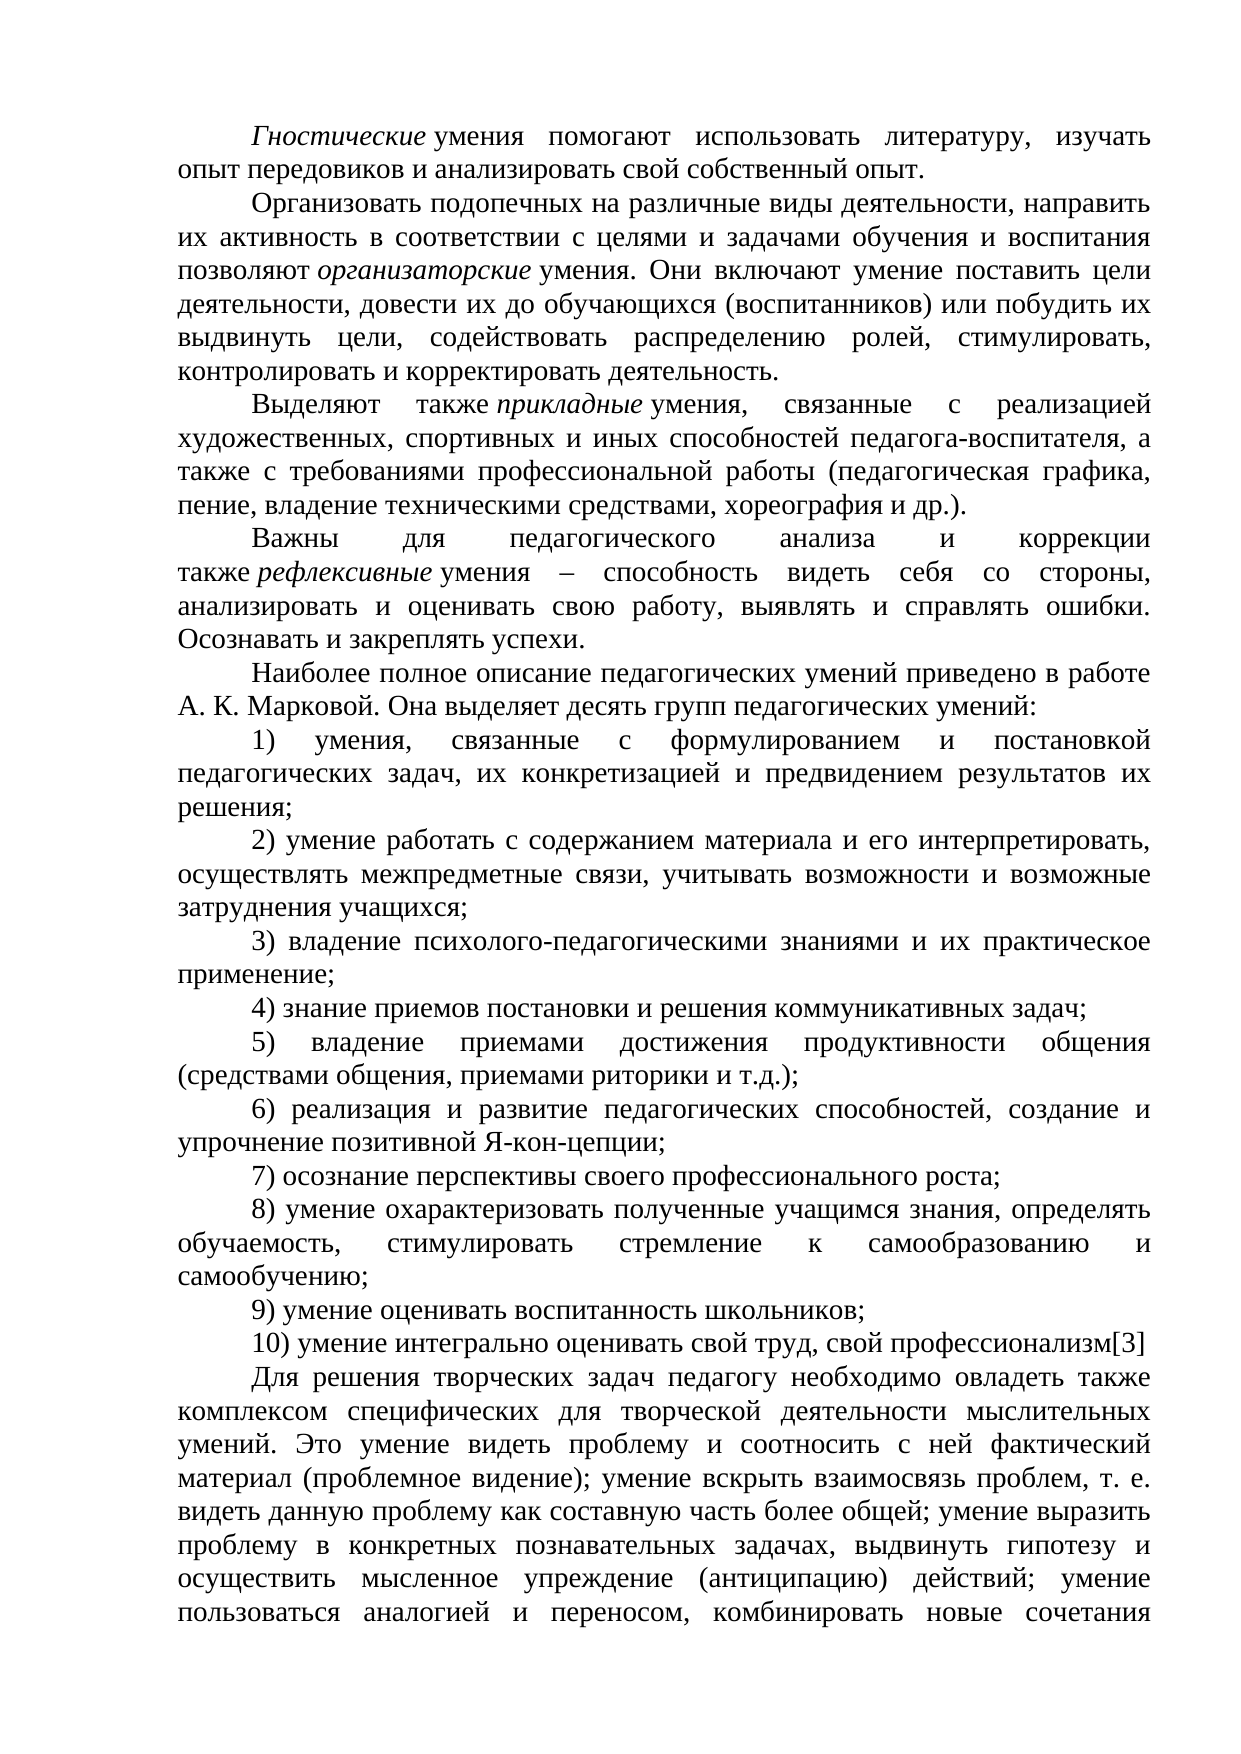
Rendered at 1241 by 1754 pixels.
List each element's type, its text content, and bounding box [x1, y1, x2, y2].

text 3) владение психолого-педагогическими знаниями и их практическое применение; [177, 923, 1152, 990]
text 6) реализация и развитие педагогических способностей, создание и упрочнение позитивной Я-кон-цепции; [177, 1091, 1152, 1158]
text 7) осознание перспективы своего профессионального роста; [177, 1158, 1152, 1191]
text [177, 1359, 1152, 1627]
text 10) умение интегрально оценивать свой труд, свой профессионализм[3] [177, 1326, 1152, 1359]
text Наиболее полное описание педагогических умений приведено в работе А. К. Марковой. Она выделяет десять групп педагогических умений: [177, 655, 1152, 722]
text 9) умение оценивать воспитанность школьников; [177, 1292, 1152, 1326]
text Выделяют также прикладные умения, связанные с реализацией художественных, спортивных и иных способностей педагога-воспитателя, а также с требованиями профессиональной работы (педагогическая графика, пение, владение техническими средствами, хореография и др.). [177, 386, 1152, 521]
text Организовать подопечных на различные виды деятельности, направить их активность в соответствии с целями и задачами обучения и воспитания позволяют организаторские умения. Они включают умение поставить цели деятельности, довести их до обучающихся (воспитанников) или побудить их выдвинуть цели, содействовать распределению ролей, стимулировать, контролировать и корректировать деятельность. [177, 185, 1152, 386]
text Важны для педагогического анализа и коррекции также рефлексивные умения – способность видеть себя со стороны, анализировать и оценивать свою работу, выявлять и справлять ошибки. Осознавать и закреплять успехи. [177, 521, 1152, 655]
text Гностические умения помогают использовать литературу, изучать опыт передовиков и анализировать свой собственный опыт. [177, 118, 1152, 185]
text 2) умение работать с содержанием материала и его интерпретировать, осуществлять межпредметные связи, учитывать возможности и возможные затруднения учащихся; [177, 822, 1152, 923]
text 5) владение приемами достижения продуктивности общения (средствами общения, приемами риторики и т.д.); [177, 1024, 1152, 1091]
text 1) умения, связанные с формулированием и постановкой педагогических задач, их конкретизацией и предвидением результатов их решения; [177, 722, 1152, 822]
text 8) умение охарактеризовать полученные учащимся знания, определять обучаемость, стимулировать стремление к самообразованию и самообучению; [177, 1191, 1152, 1292]
text 4) знание приемов постановки и решения коммуникативных задач; [177, 990, 1152, 1024]
